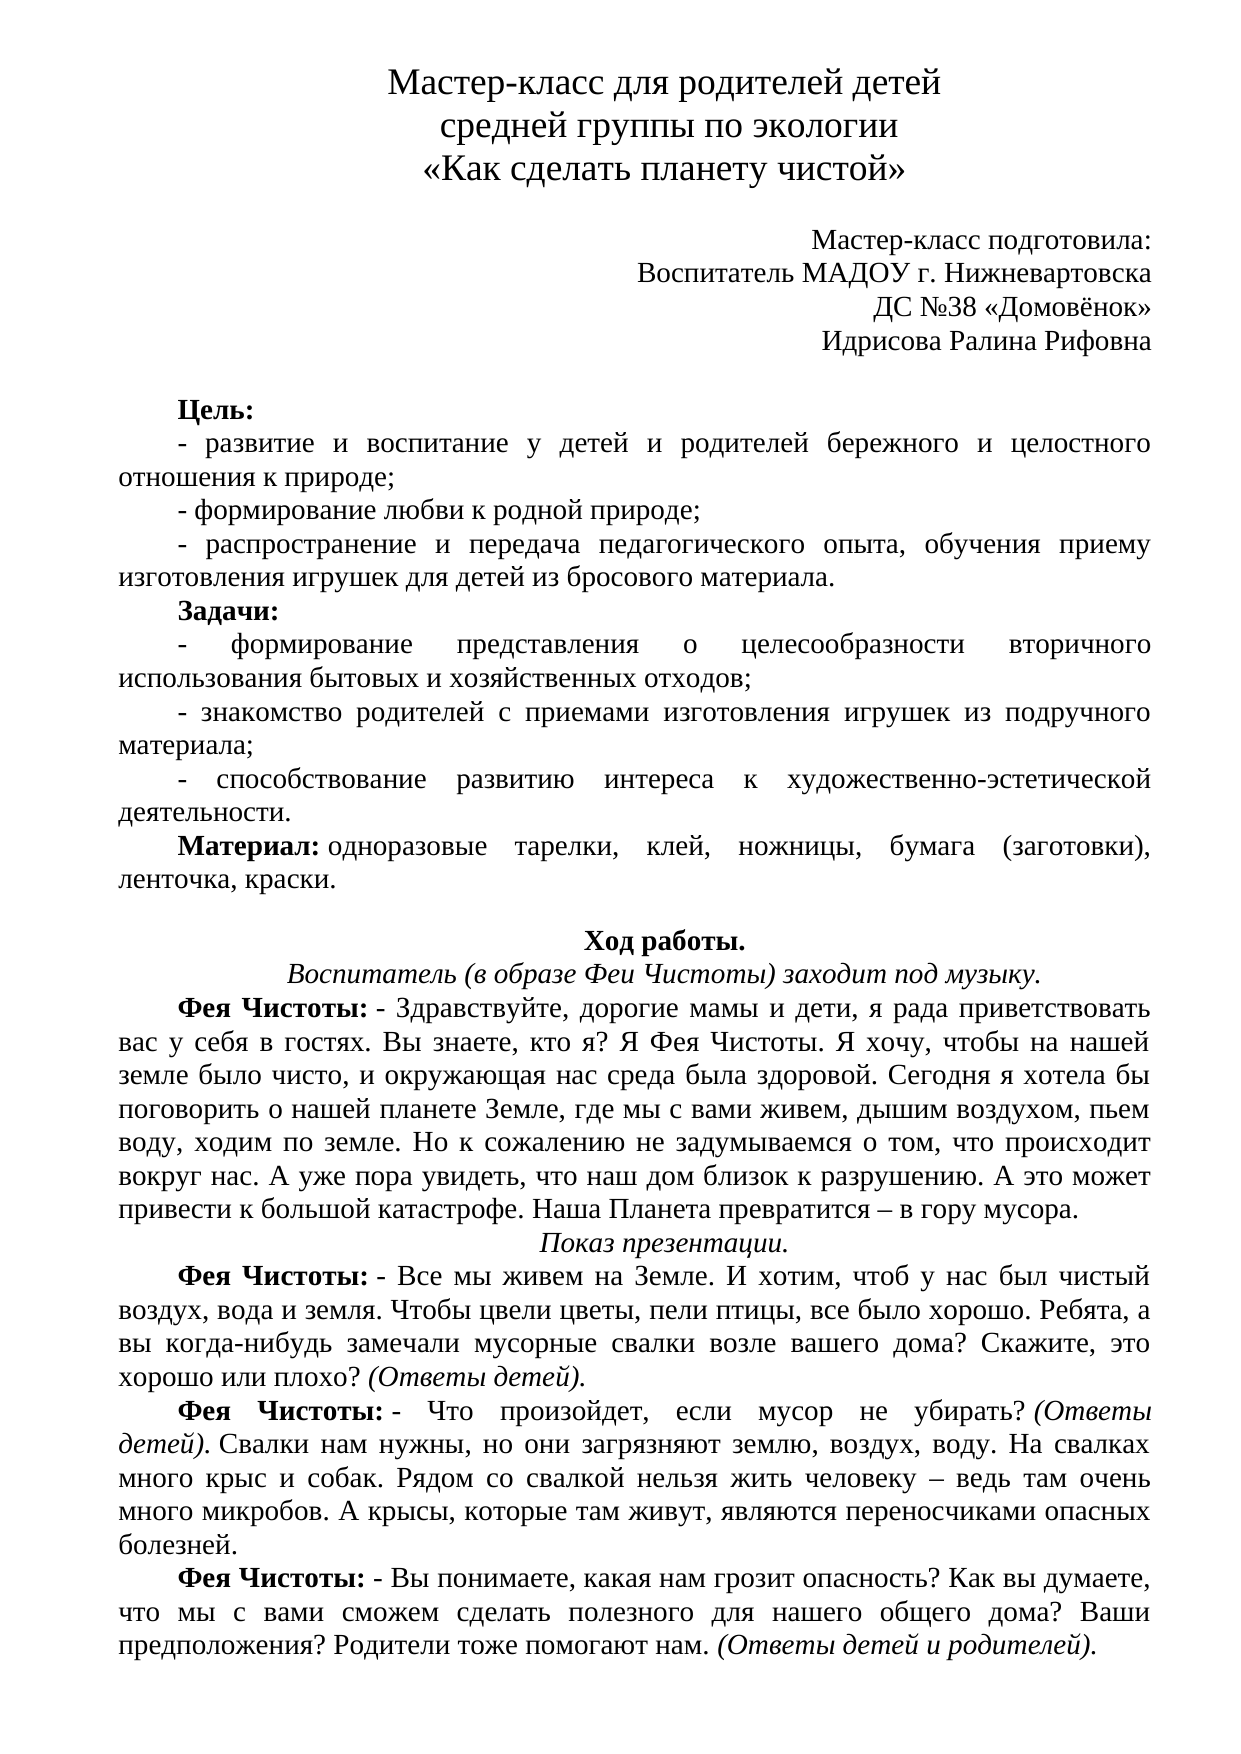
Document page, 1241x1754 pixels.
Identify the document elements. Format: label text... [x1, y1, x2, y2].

text Воспитатель МАДОУ г. Нижневартовска [118, 256, 1152, 289]
text Фея Чистоты: - Здравствуйте, дорогие мамы и дети, я рада приветствовать вас у себя в гостях. Вы знаете, кто я? Я Фея Чистоты. Я хочу, чтобы на нашей земле было чисто, и окружающая нас среда была здоровой. Сегодня я хотела бы поговорить о нашей планете Земле, где мы с вами живем, дышим воздухом, пьем воду, ходим по земле. Но к сожалению не задумываемся о том, что происходит вокруг нас. А уже пора увидеть, что наш дом близок к разрушению. А это может привести к большой катастрофе. Наша Планета превратится – в гору мусора. [118, 990, 1152, 1225]
text - знакомство родителей с приемами изготовления игрушек из подручного материала; [118, 694, 1152, 761]
text Материал: одноразовые тарелки, клей, ножницы, бумага (заготовки), ленточка, краски. [118, 828, 1152, 895]
text Мастер-класс для родителей детей [118, 59, 1152, 102]
text - распространение и передача педагогического опыта, обучения приему изготовления игрушек для детей из бросового материала. [118, 526, 1152, 593]
text - способствование развитию интереса к художественно-эстетической деятельности. [118, 761, 1152, 828]
text Мастер-класс подготовила: [118, 222, 1152, 256]
text Фея Чистоты: - Что произойдет, если мусор не убирать? (Ответы детей). Свалки нам нужны, но они загрязняют землю, воздух, воду. На свалках много крыс и собак. Рядом со свалкой нельзя жить человеку – ведь там очень много микробов. А крысы, которые там живут, являются переносчиками опасных болезней. [118, 1393, 1152, 1560]
text Фея Чистоты: - Вы понимаете, какая нам грозит опасность? Как вы думаете, что мы с вами сможем сделать полезного для нашего общего дома? Ваши предположения? Родители тоже помогают нам. (Ответы детей и родителей). [118, 1560, 1152, 1661]
text - формирование любви к родной природе; [118, 492, 1152, 526]
text Идрисова Ралина Рифовна [118, 323, 1152, 356]
text - развитие и воспитание у детей и родителей бережного и целостного отношения к природе; [118, 425, 1152, 492]
text средней группы по экологии [118, 102, 1152, 145]
text «Как сделать планету чистой» [118, 145, 1152, 188]
text Воспитатель (в образе Феи Чистоты) заходит под музыку. [118, 957, 1152, 990]
text Задачи: [118, 593, 1152, 627]
text - формирование представления о целесообразности вторичного использования бытовых и хозяйственных отходов; [118, 627, 1152, 694]
text ДС №38 «Домовёнок» [118, 289, 1152, 323]
text Показ презентации. [118, 1225, 1152, 1258]
text Ход работы. [118, 923, 1152, 957]
text Цель: [118, 392, 1152, 425]
text Фея Чистоты: - Все мы живем на Земле. И хотим, чтоб у нас был чистый воздух, вода и земля. Чтобы цвели цветы, пели птицы, все было хорошо. Ребята, а вы когда-нибудь замечали мусорные свалки возле вашего дома? Скажите, это хорошо или плохо? (Ответы детей). [118, 1258, 1152, 1393]
